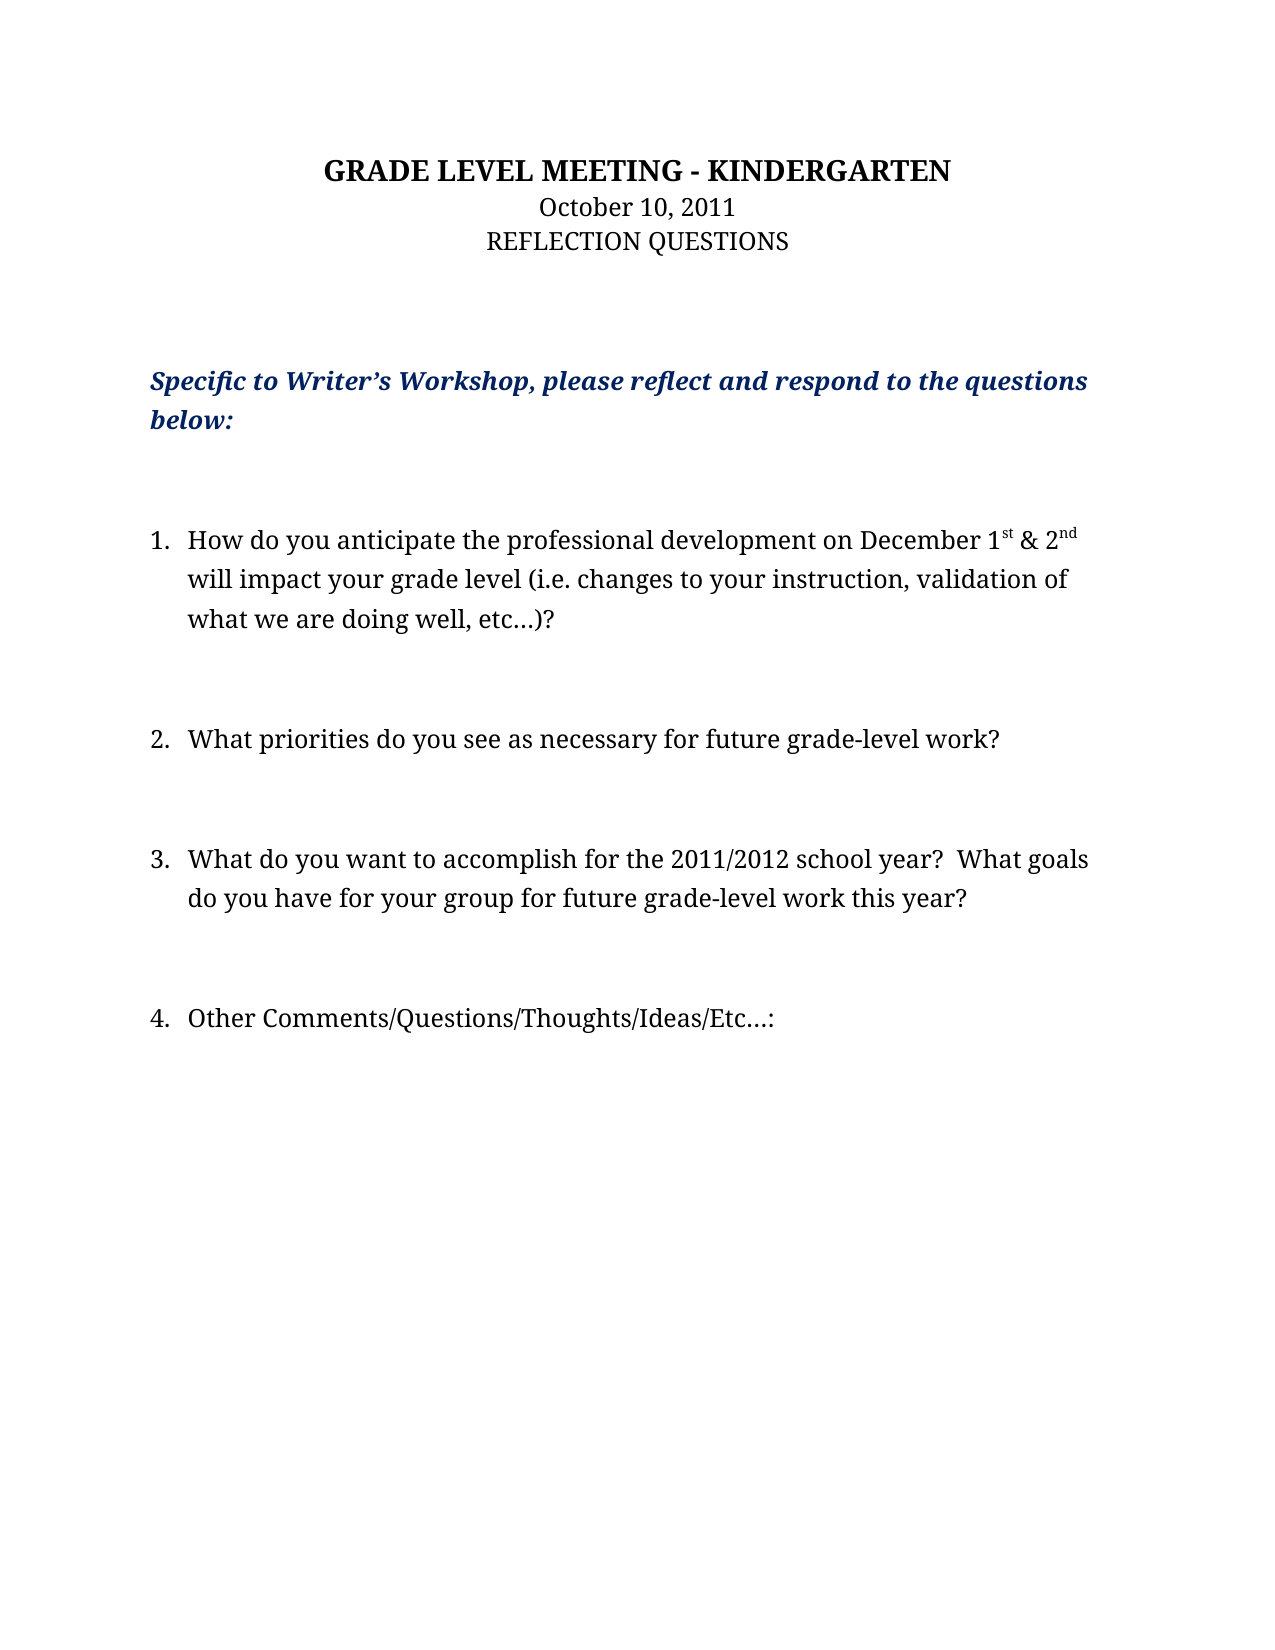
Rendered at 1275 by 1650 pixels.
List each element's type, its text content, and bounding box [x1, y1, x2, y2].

list Other Comments/Questions/Thoughts/Ideas/Etc…: [150, 1001, 1125, 1034]
text Specific to Writer’s Workshop, please reflect and respond to the questions below: [150, 364, 1125, 437]
text REFLECTION QUESTIONS [150, 224, 1125, 258]
text October 10, 2011 [150, 190, 1125, 224]
list What priorities do you see as necessary for future grade-level work? [150, 721, 1125, 755]
text GRADE LEVEL MEETING - KINDERGARTEN [150, 150, 1125, 190]
list How do you anticipate the professional development on December 1st & 2nd will impact your grade level (i.e. changes to your instruction, validation of what we are doing well, etc…)? [150, 523, 1125, 635]
list What do you want to accomplish for the 2011/2012 school year? What goals do you have for your group for future grade-level work this year? [150, 841, 1125, 914]
